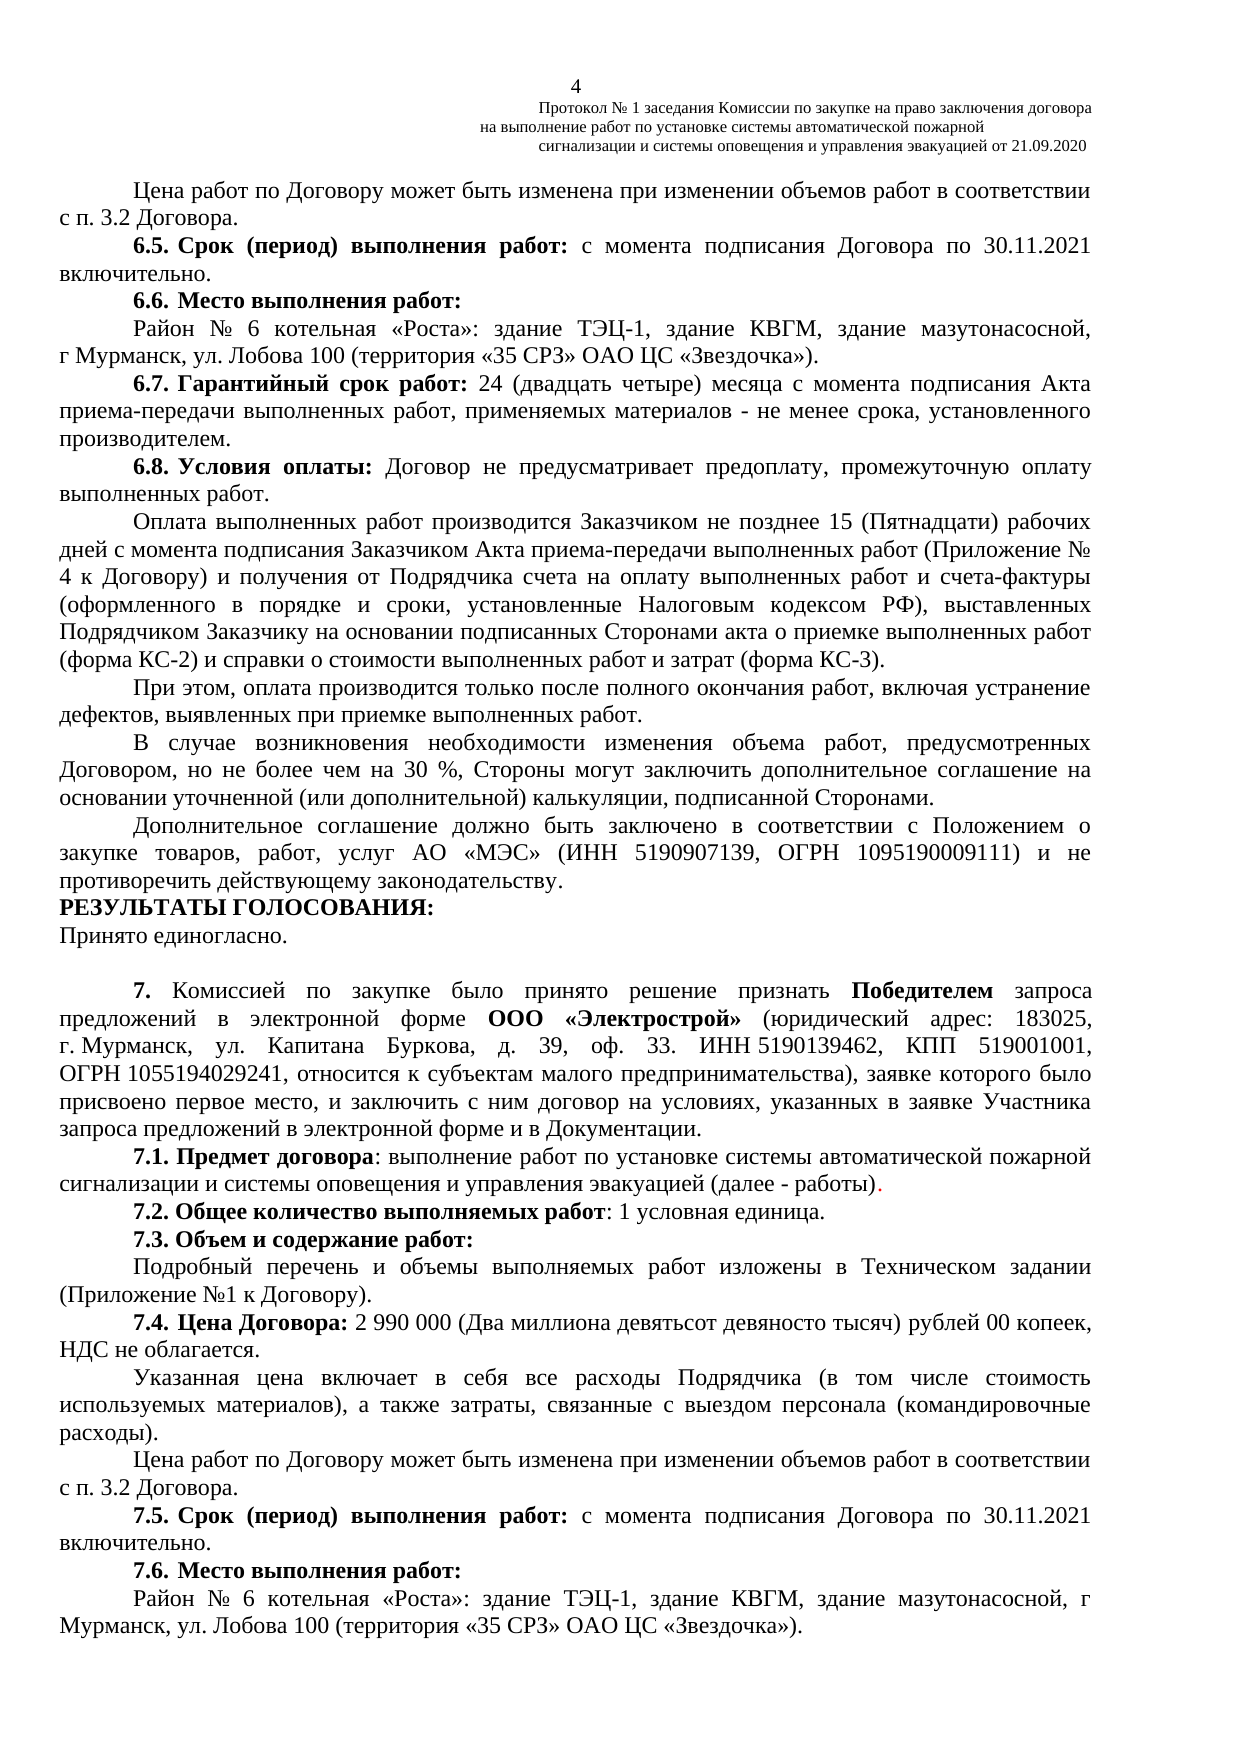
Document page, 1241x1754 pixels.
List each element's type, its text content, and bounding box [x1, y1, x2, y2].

text В случае возникновения необходимости изменения объема работ, предусмотренных Договором, но не более чем на 30 %, Стороны могут заключить дополнительное соглашение на основании уточненной (или дополнительной) калькуляции, подписанной Сторонами. [59, 728, 1092, 811]
text Оплата выполненных работ производится Заказчиком не позднее 15 (Пятнадцати) рабочих дней с момента подписания Заказчиком Акта приема-передачи выполненных работ (Приложение № 4 к Договору) и получения от Подрядчика счета на оплату выполненных работ и счета-фактуры (оформленного в порядке и сроки, установленные Налоговым кодексом РФ), выставленных Подрядчиком Заказчику на основании подписанных Сторонами акта о приемке выполненных работ (форма КС-2) и справки о стоимости выполненных работ и затрат (форма КС-3). [59, 507, 1092, 673]
list Срок (период) выполнения работ: с момента подписания Договора по 30.11.2021 включительно. [59, 1501, 1092, 1556]
list Место выполнения работ: [59, 1556, 1092, 1583]
list Место выполнения работ: [59, 286, 1092, 314]
list Район № 6 котельная «Роста»: здание ТЭЦ-1, здание КВГМ, здание мазутонасосной, г Мурманск, ул. Лобова 100 (территория «35 СРЗ» ОАО ЦС «Звездочка»). [59, 314, 1092, 369]
list Гарантийный срок работ: 24 (двадцать четыре) месяца с момента подписания Акта приема-передачи выполненных работ, применяемых материалов - не менее срока, установленного производителем. [59, 369, 1092, 452]
list Цена Договора: 2 990 000 (Два миллиона девятьсот девяносто тысяч) рублей 00 копеек, НДС не облагается. [59, 1307, 1092, 1363]
list Срок (период) выполнения работ: с момента подписания Договора по 30.11.2021 включительно. [59, 231, 1092, 286]
text Цена работ по Договору может быть изменена при изменении объемов работ в соответствии с п. 3.2 Договора. [59, 176, 1092, 231]
text Принято единогласно. [59, 921, 1092, 949]
text Цена работ по Договору может быть изменена при изменении объемов работ в соответствии с п. 3.2 Договора. [59, 1446, 1092, 1501]
text Подробный перечень и объемы выполняемых работ изложены в Техническом задании (Приложение №1 к Договору). [59, 1252, 1092, 1307]
text Район № 6 котельная «Роста»: здание ТЭЦ-1, здание КВГМ, здание мазутонасосной, г Мурманск, ул. Лобова 100 (территория «35 СРЗ» ОАО ЦС «Звездочка»). [59, 1583, 1092, 1639]
text РЕЗУЛЬТАТЫ ГОЛОСОВАНИЯ: [59, 893, 1092, 921]
text Дополнительное соглашение должно быть заключено в соответствии с Положением о закупке товаров, работ, услуг АО «МЭС» (ИНН 5190907139, ОГРН 1095190009111) и не противоречить действующему законодательству. [59, 811, 1092, 893]
text 7.2. Общее количество выполняемых работ: 1 условная единица. [59, 1197, 1092, 1225]
list Условия оплаты: Договор не предусматривает предоплату, промежуточную оплату выполненных работ. [59, 452, 1092, 507]
text 7.3. Объем и содержание работ: [59, 1225, 1092, 1252]
text 7. Комиссией по закупке было принято решение признать Победителем запроса предложений в электронной форме ООО «Электрострой» (юридический адрес: 183025, г. Мурманск, ул. Капитана Буркова, д. 39, оф. 33. ИНН 5190139462, КПП 519001001, ОГРН 1055194029241, относится к субъектам малого предпринимательства), заявке которого было присвоено первое место, и заключить с ним договор на условиях, указанных в заявке Участника запроса предложений в электронной форме и в Документации. [59, 976, 1092, 1142]
text Указанная цена включает в себя все расходы Подрядчика (в том числе стоимость используемых материалов), а также затраты, связанные с выездом персонала (командировочные расходы). [59, 1363, 1092, 1446]
text При этом, оплата производится только после полного окончания работ, включая устранение дефектов, выявленных при приемке выполненных работ. [59, 673, 1092, 728]
text 7.1. Предмет договора: выполнение работ по установке системы автоматической пожарной сигнализации и системы оповещения и управления эвакуацией (далее - работы). [59, 1142, 1092, 1197]
